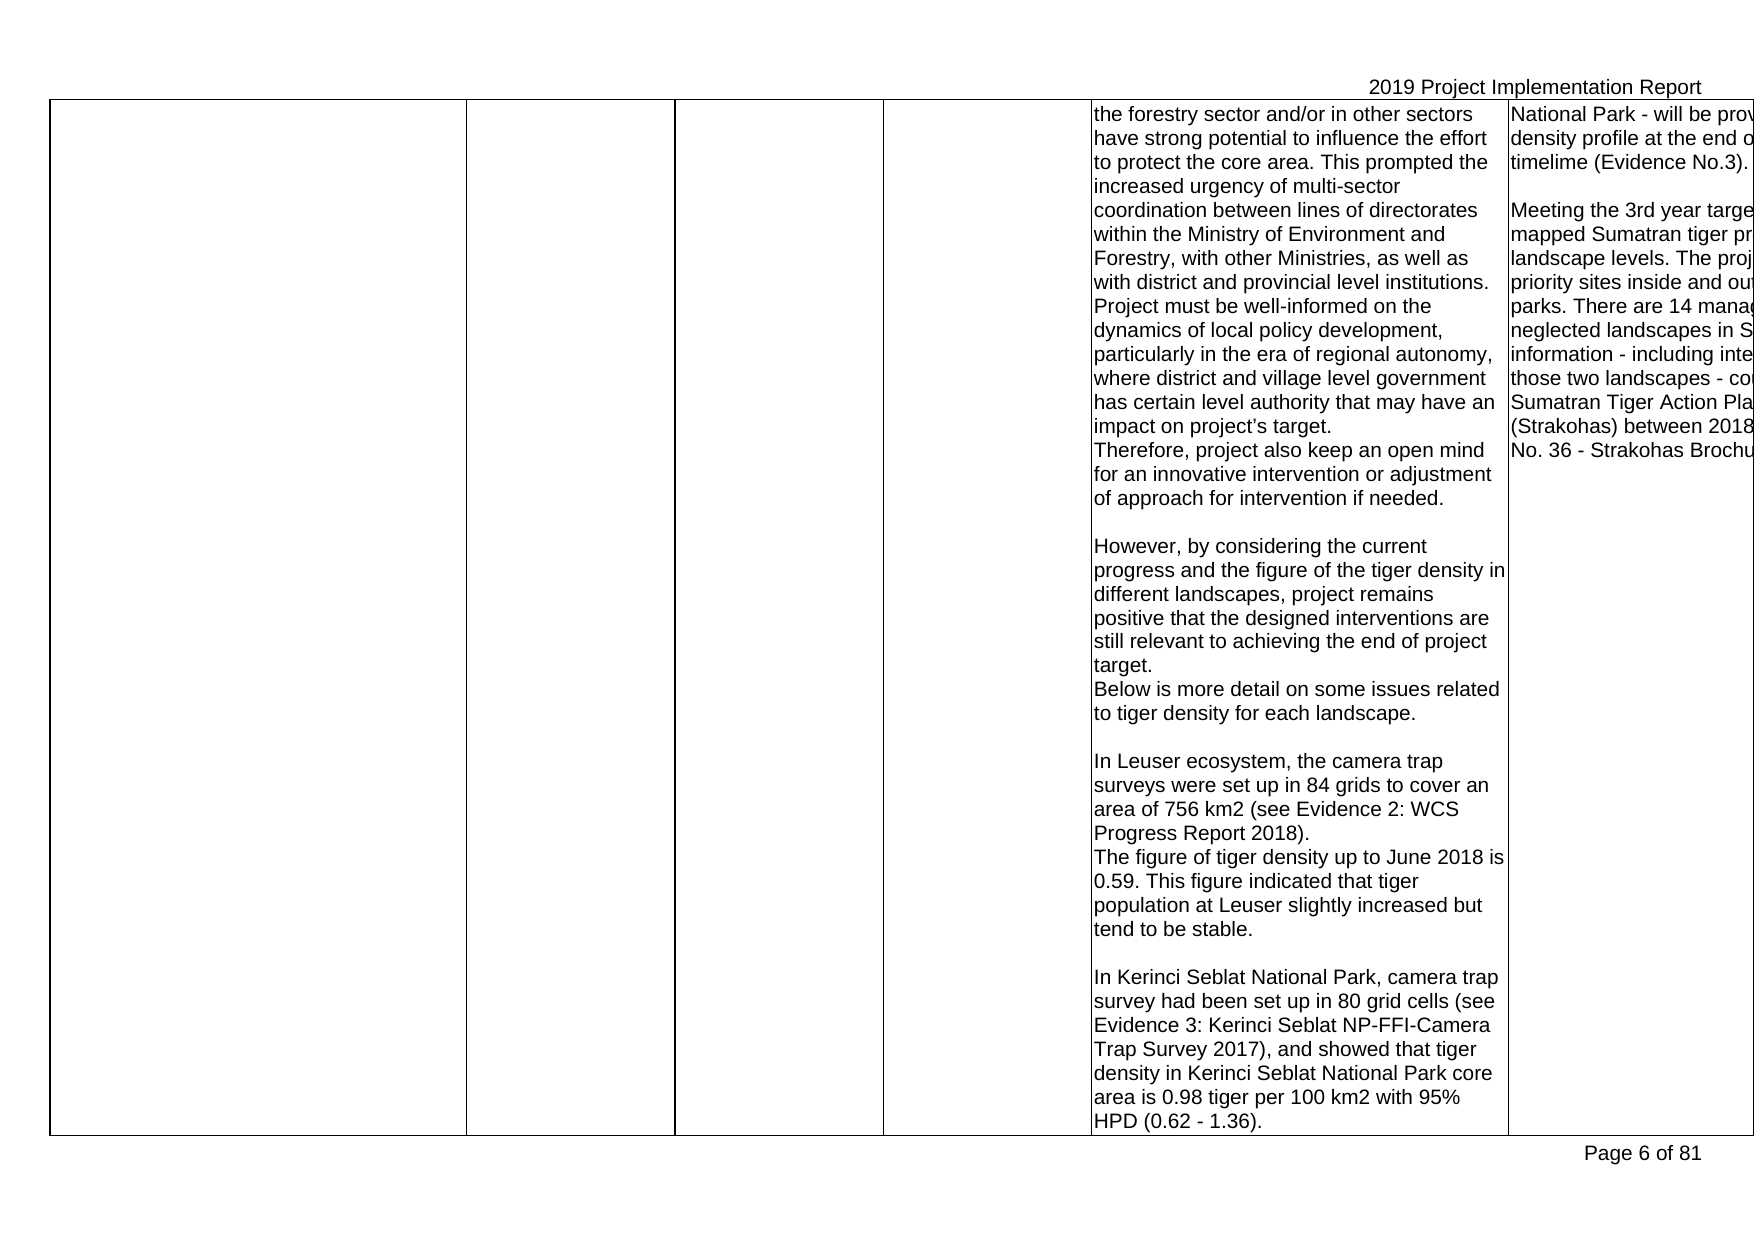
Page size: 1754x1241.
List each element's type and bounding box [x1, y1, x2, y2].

table_cell [1509, 100, 1753, 1134]
table_cell [51, 100, 466, 1134]
table_cell [676, 100, 883, 1134]
table_cell [884, 100, 1091, 1134]
table_cell [467, 100, 674, 1134]
table_cell [1092, 100, 1508, 1134]
